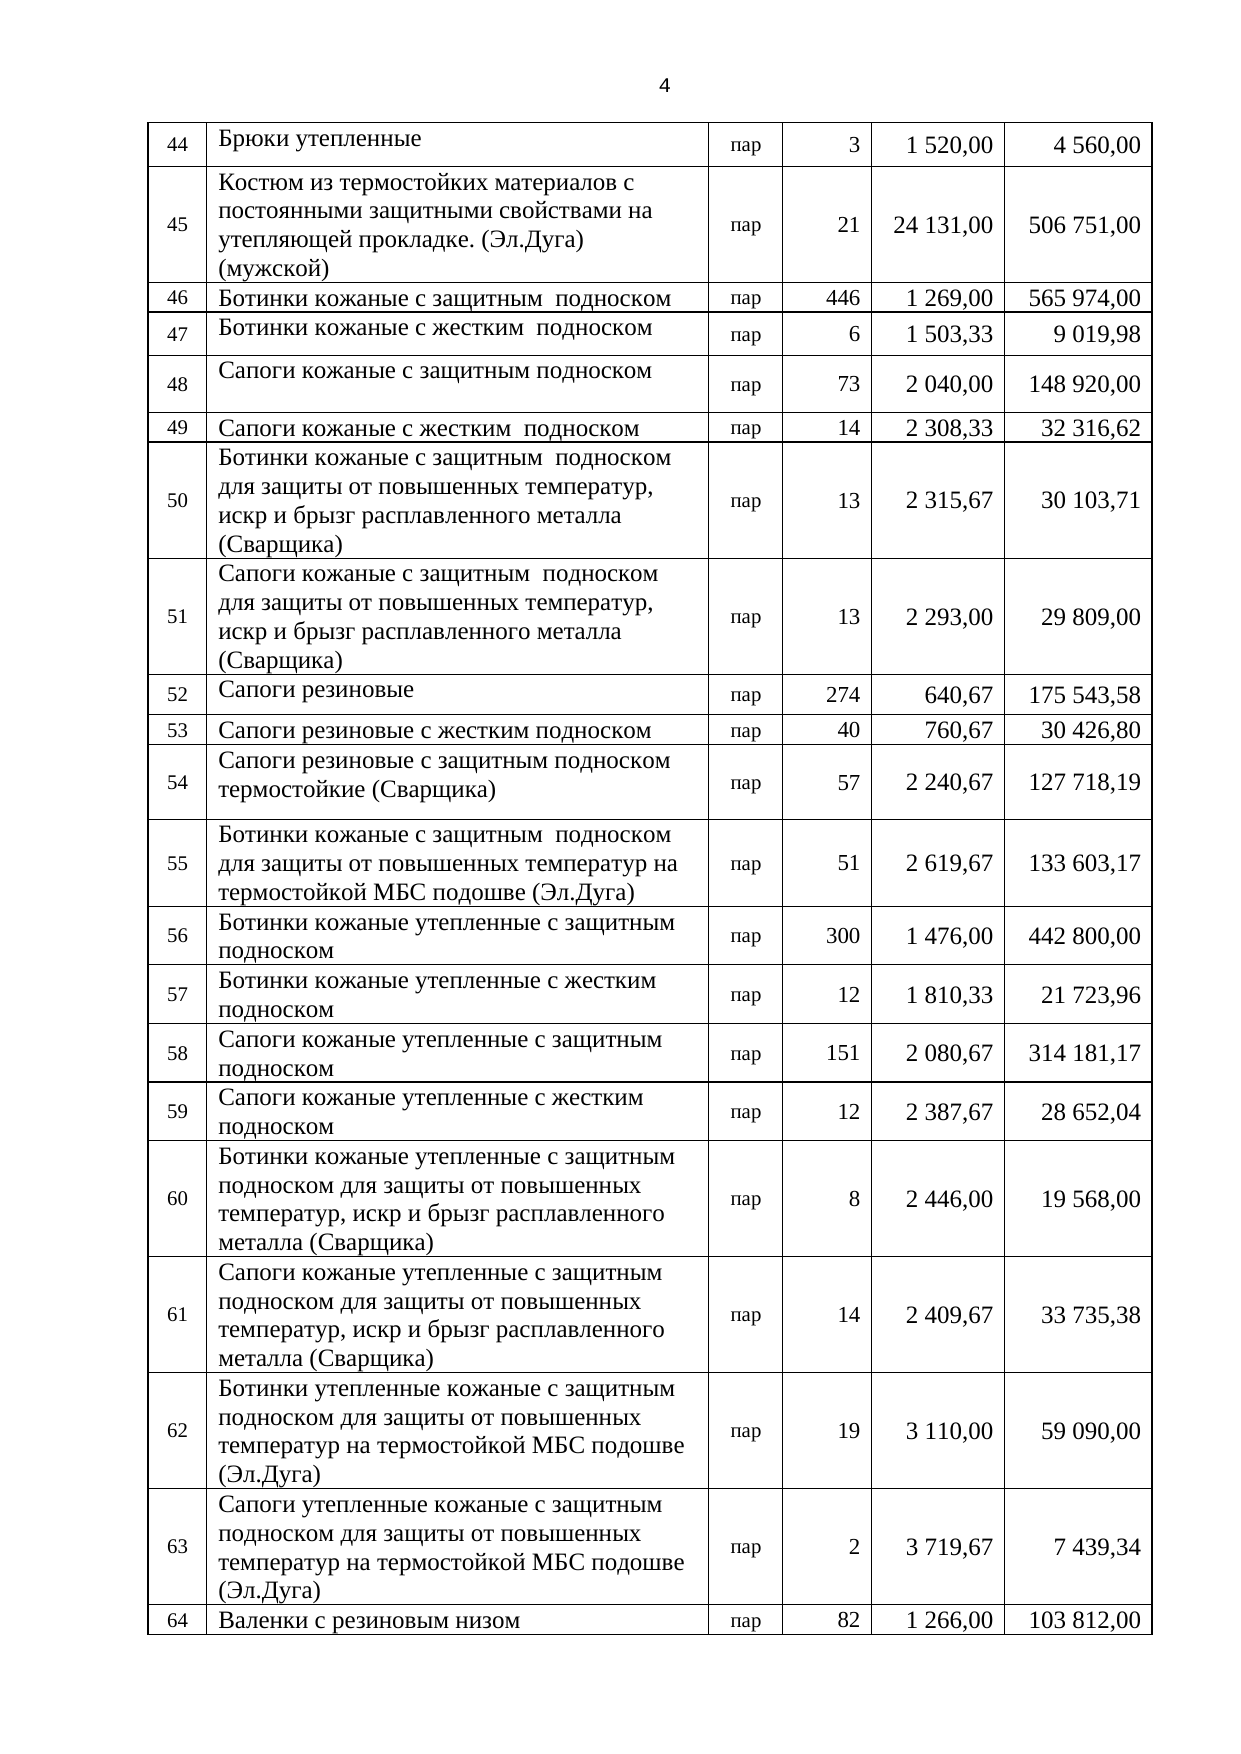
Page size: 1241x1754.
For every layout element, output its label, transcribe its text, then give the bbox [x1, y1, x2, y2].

table_cell 64 [149, 1605, 206, 1634]
table_cell 59 [149, 1083, 206, 1140]
table_cell 19 [783, 1373, 871, 1488]
table_cell 133 603,17 [1005, 820, 1151, 906]
table_cell 1 269,00 [872, 283, 1004, 311]
table_cell 52 [149, 675, 206, 714]
table_cell 2 080,67 [872, 1024, 1004, 1081]
table_cell пар [709, 283, 782, 311]
table_cell 82 [783, 1605, 871, 1634]
table_cell 175 543,58 [1005, 675, 1151, 714]
table_cell 148 920,00 [1005, 356, 1151, 412]
table_cell 59 090,00 [1005, 1373, 1151, 1488]
table_cell Брюки утепленные [207, 123, 708, 166]
table_cell 54 [149, 745, 206, 818]
table_cell 57 [783, 745, 871, 818]
table_cell Валенки с резиновым низом [207, 1605, 708, 1634]
table_cell пар [709, 1489, 782, 1604]
table_cell 55 [149, 820, 206, 906]
table_cell 3 719,67 [872, 1489, 1004, 1604]
table_cell пар [709, 1141, 782, 1256]
table_cell 300 [783, 907, 871, 964]
table_cell Ботинки кожаные с защитным подноском [207, 283, 708, 311]
table_cell 3 [783, 123, 871, 166]
table_cell 21 723,96 [1005, 965, 1151, 1023]
table_cell 4 560,00 [1005, 123, 1151, 166]
table_cell Ботинки утепленные кожаные с защитным подноском для защиты от повышенных температур на термостойкой МБС подошве (Эл.Дуга) [207, 1373, 708, 1488]
table_cell 44 [149, 123, 206, 166]
table_cell 1 476,00 [872, 907, 1004, 964]
table_cell 29 809,00 [1005, 559, 1151, 673]
table_cell 53 [149, 715, 206, 744]
table_cell 565 974,00 [1005, 283, 1151, 311]
table_cell 51 [149, 559, 206, 673]
table_cell 19 568,00 [1005, 1141, 1151, 1256]
table_cell 14 [783, 1257, 871, 1372]
table_cell Ботинки кожаные с защитным подноском для защиты от повышенных температур, искр и брызг расплавленного металла (Сварщика) [207, 443, 708, 557]
table_cell 21 [783, 167, 871, 282]
table_cell 2 387,67 [872, 1083, 1004, 1140]
table_cell 1 520,00 [872, 123, 1004, 166]
table_cell 3 110,00 [872, 1373, 1004, 1488]
table_cell 1 810,33 [872, 965, 1004, 1023]
table_cell пар [709, 313, 782, 354]
table_cell 2 315,67 [872, 443, 1004, 557]
table_cell Сапоги резиновые с жестким подноском [207, 715, 708, 744]
table_cell пар [709, 1257, 782, 1372]
table_cell 640,67 [872, 675, 1004, 714]
table_cell Сапоги кожаные утепленные с жестким подноском [207, 1083, 708, 1140]
table_cell Ботинки кожаные утепленные с жестким подноском [207, 965, 708, 1023]
table_cell пар [709, 965, 782, 1023]
table_cell 33 735,38 [1005, 1257, 1151, 1372]
table_cell 46 [149, 283, 206, 311]
table_cell пар [709, 745, 782, 818]
table_cell Сапоги кожаные с защитным подноском [207, 356, 708, 412]
table_cell 62 [149, 1373, 206, 1488]
table_cell 13 [783, 559, 871, 673]
table_cell 2 446,00 [872, 1141, 1004, 1256]
table_cell Ботинки кожаные с жестким подноском [207, 313, 708, 354]
table_cell 24 131,00 [872, 167, 1004, 282]
table_cell 13 [783, 443, 871, 557]
table_cell 2 409,67 [872, 1257, 1004, 1372]
table_cell 57 [149, 965, 206, 1023]
table_cell 446 [783, 283, 871, 311]
table_cell 40 [783, 715, 871, 744]
table_cell 60 [149, 1141, 206, 1256]
table_cell 2 040,00 [872, 356, 1004, 412]
table_cell пар [709, 675, 782, 714]
table_cell 8 [783, 1141, 871, 1256]
table_cell Костюм из термостойких материалов с постоянными защитными свойствами на утепляющей прокладке. (Эл.Дуга) (мужской) [207, 167, 708, 282]
table_cell 506 751,00 [1005, 167, 1151, 282]
table_cell 6 [783, 313, 871, 354]
table_cell 48 [149, 356, 206, 412]
table_cell пар [709, 1373, 782, 1488]
table_cell 274 [783, 675, 871, 714]
table_cell Сапоги резиновые [207, 675, 708, 714]
table_cell 47 [149, 313, 206, 354]
table_cell пар [709, 559, 782, 673]
table_cell 2 619,67 [872, 820, 1004, 906]
table_cell 12 [783, 1083, 871, 1140]
table_cell 56 [149, 907, 206, 964]
table_cell Ботинки кожаные утепленные с защитным подноском [207, 907, 708, 964]
table_cell 103 812,00 [1005, 1605, 1151, 1634]
table_cell 2 [783, 1489, 871, 1604]
table_cell пар [709, 1083, 782, 1140]
table_cell 49 [149, 413, 206, 441]
table_cell 30 426,80 [1005, 715, 1151, 744]
table_cell пар [709, 715, 782, 744]
table_cell пар [709, 1605, 782, 1634]
table_cell 58 [149, 1024, 206, 1081]
table_cell 314 181,17 [1005, 1024, 1151, 1081]
table_cell Сапоги резиновые с защитным подноском термостойкие (Сварщика) [207, 745, 708, 818]
table_cell 50 [149, 443, 206, 557]
table_cell 30 103,71 [1005, 443, 1151, 557]
table_cell 14 [783, 413, 871, 441]
table_cell 1 503,33 [872, 313, 1004, 354]
table_cell 61 [149, 1257, 206, 1372]
table_cell пар [709, 907, 782, 964]
table_cell пар [709, 1024, 782, 1081]
table_cell 63 [149, 1489, 206, 1604]
table_cell пар [709, 356, 782, 412]
table_cell 442 800,00 [1005, 907, 1151, 964]
table_cell пар [709, 123, 782, 166]
table_cell 12 [783, 965, 871, 1023]
table_cell пар [709, 413, 782, 441]
table_cell 127 718,19 [1005, 745, 1151, 818]
table_cell Сапоги кожаные утепленные с защитным подноском [207, 1024, 708, 1081]
table_cell 2 240,67 [872, 745, 1004, 818]
table_cell 32 316,62 [1005, 413, 1151, 441]
table_cell 28 652,04 [1005, 1083, 1151, 1140]
table_cell 2 308,33 [872, 413, 1004, 441]
table_cell 45 [149, 167, 206, 282]
table_cell Сапоги кожаные утепленные с защитным подноском для защиты от повышенных температур, искр и брызг расплавленного металла (Сварщика) [207, 1257, 708, 1372]
table_cell 73 [783, 356, 871, 412]
table_cell пар [709, 167, 782, 282]
table_cell 1 266,00 [872, 1605, 1004, 1634]
table_cell Ботинки кожаные с защитным подноском для защиты от повышенных температур на термостойкой МБС подошве (Эл.Дуга) [207, 820, 708, 906]
table_cell 9 019,98 [1005, 313, 1151, 354]
table_cell 2 293,00 [872, 559, 1004, 673]
table_cell 7 439,34 [1005, 1489, 1151, 1604]
table_cell 760,67 [872, 715, 1004, 744]
table_cell 51 [783, 820, 871, 906]
table_cell Ботинки кожаные утепленные с защитным подноском для защиты от повышенных температур, искр и брызг расплавленного металла (Сварщика) [207, 1141, 708, 1256]
table_cell Сапоги кожаные с жестким подноском [207, 413, 708, 441]
table_cell Сапоги кожаные с защитным подноском для защиты от повышенных температур, искр и брызг расплавленного металла (Сварщика) [207, 559, 708, 673]
table_cell Сапоги утепленные кожаные с защитным подноском для защиты от повышенных температур на термостойкой МБС подошве (Эл.Дуга) [207, 1489, 708, 1604]
table_cell пар [709, 820, 782, 906]
table_cell 151 [783, 1024, 871, 1081]
table_cell пар [709, 443, 782, 557]
